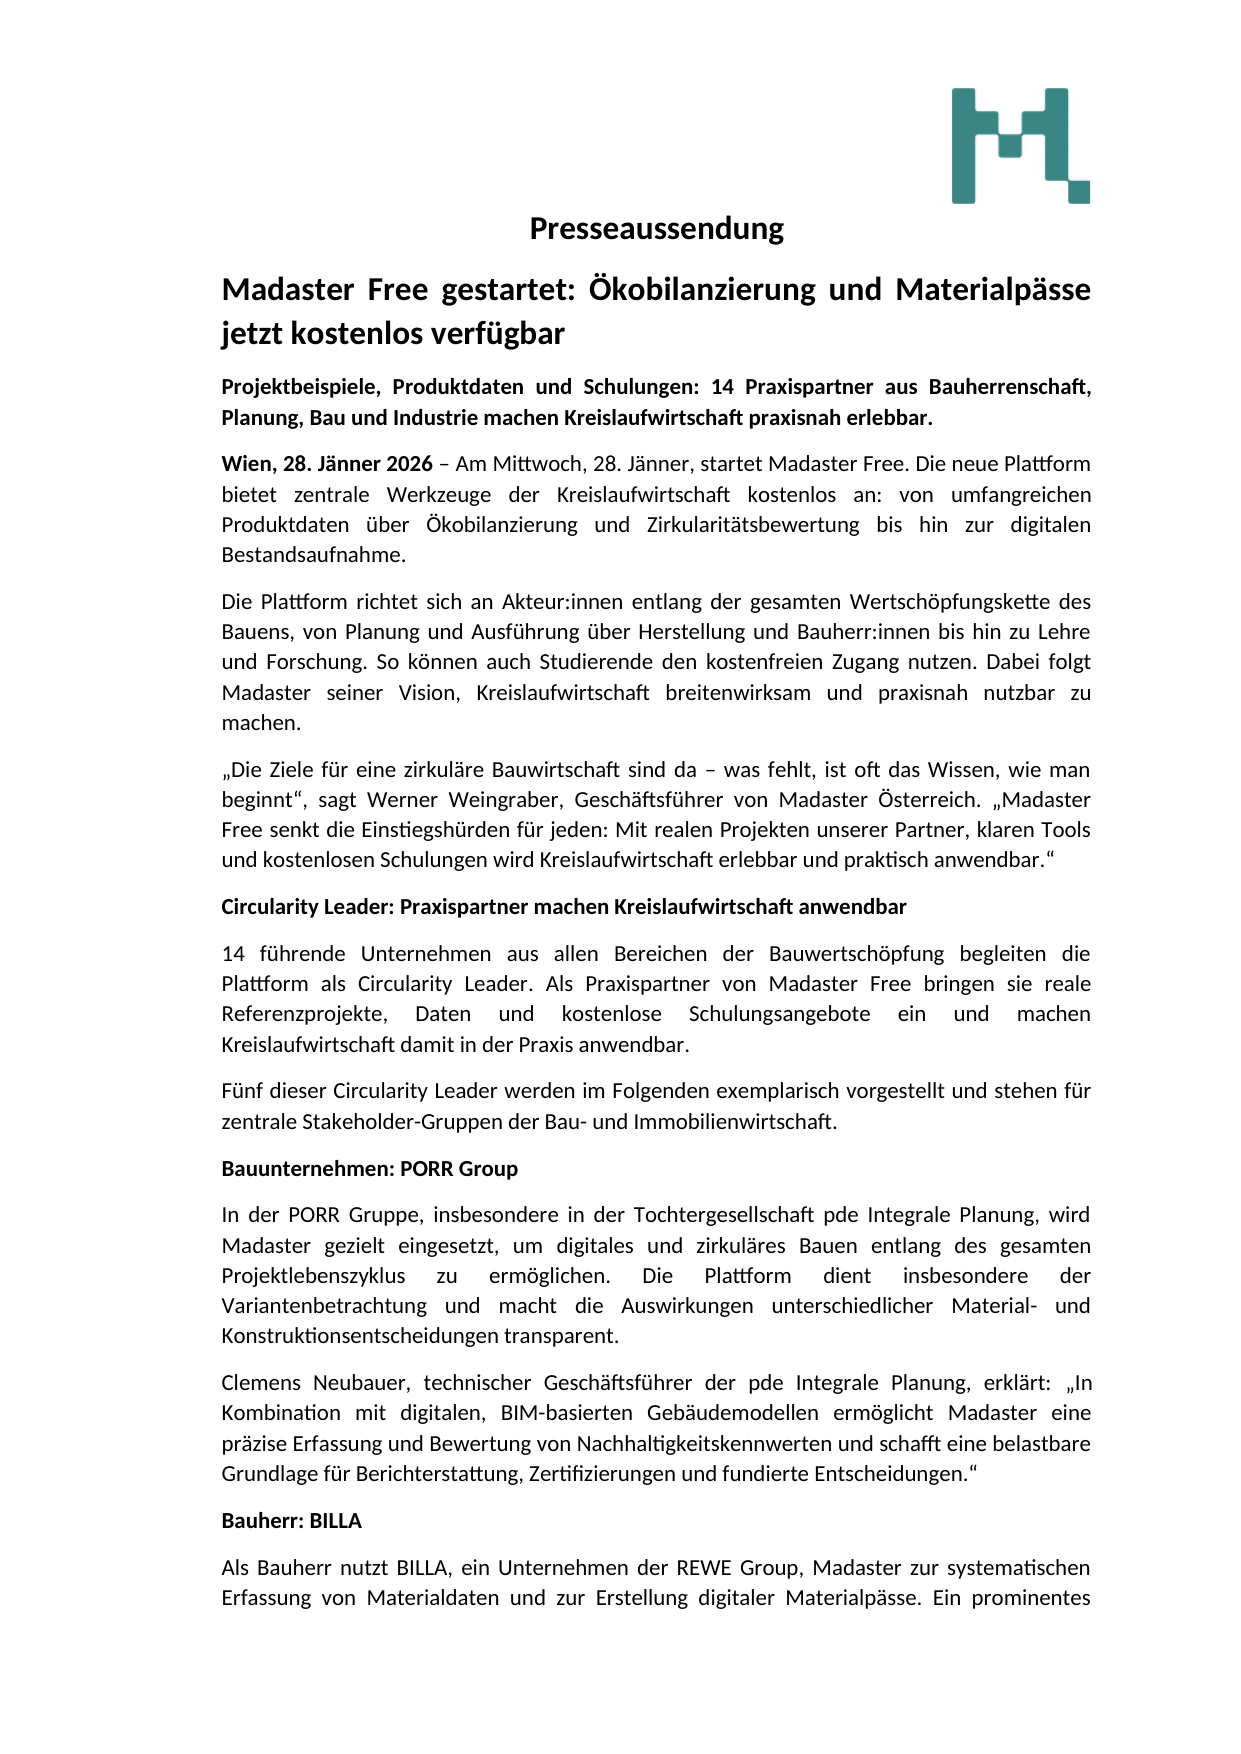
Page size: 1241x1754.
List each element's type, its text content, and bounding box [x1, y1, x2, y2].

text Die Plattform richtet sich an Akteur:innen entlang der gesamten Wertschöpfungskette des Bauens, von Planung und Ausführung über Herstellung und Bauherr:innen bis hin zu Lehre und Forschung. So können auch Studierende den kostenfreien Zugang nutzen. Dabei folgt Madaster seiner Vision, Kreislaufwirtschaft breitenwirksam und praxisnah nutzbar zu machen. [221, 587, 1093, 736]
text „Die Ziele für eine zirkuläre Bauwirtschaft sind da – was fehlt, ist oft das Wissen, wie man beginnt“, sagt Werner Weingraber, Geschäftsführer von Madaster Österreich. „Madaster Free senkt die Einstiegshürden für jeden: Mit realen Projekten unserer Partner, klaren Tools und kostenlosen Schulungen wird Kreislaufwirtschaft erlebbar und praktisch anwendbar.“ [221, 755, 1093, 873]
text Projektbeispiele, Produktdaten und Schulungen: 14 Praxispartner aus Bauherrenschaft, Planung, Bau und Industrie machen Kreislaufwirtschaft praxisnah erlebbar. [221, 372, 1093, 431]
text Bauherr: BILLA [221, 1506, 1093, 1534]
text Fünf dieser Circularity Leader werden im Folgenden exemplarisch vorgestellt und stehen für zentrale Stakeholder-Gruppen der Bau- und Immobilienwirtschaft. [221, 1077, 1093, 1135]
text Bauunternehmen: PORR Group [221, 1154, 1093, 1182]
text In der PORR Gruppe, insbesondere in der Tochtergesellschaft pde Integrale Planung, wird Madaster gezielt eingesetzt, um digitales und zirkuläres Bauen entlang des gesamten Projektlebenszyklus zu ermöglichen. Die Plattform dient insbesondere der Variantenbetrachtung und macht die Auswirkungen unterschiedlicher Material- und Konstruktionsentscheidungen transparent. [221, 1201, 1093, 1349]
text Madaster Free gestartet: Ökobilanzierung und Materialpässe jetzt kostenlos verfügbar [221, 268, 1093, 352]
text Circularity Leader: Praxispartner machen Kreislaufwirtschaft anwendbar [221, 892, 1093, 920]
text 14 führende Unternehmen aus allen Bereichen der Bauwertschöpfung begleiten die Plattform als Circularity Leader. Als Praxispartner von Madaster Free bringen sie reale Referenzprojekte, Daten und kostenlose Schulungsangebote ein und machen Kreislaufwirtschaft damit in der Praxis anwendbar. [221, 939, 1093, 1058]
text Wien, 28. Jänner 2026 – Am Mittwoch, 28. Jänner, startet Madaster Free. Die neue Plattform bietet zentrale Werkzeuge der Kreislaufwirtschaft kostenlos an: von umfangreichen Produktdaten über Ökobilanzierung und Zirkularitätsbewertung bis hin zur digitalen Bestandsaufnahme. [221, 449, 1093, 568]
text Presseaussendung [221, 207, 1093, 248]
picture [949, 87, 1093, 207]
text Clemens Neubauer, technischer Geschäftsführer der pde Integrale Planung, erklärt: „In Kombination mit digitalen, BIM-basierten Gebäudemodellen ermöglicht Madaster eine präzise Erfassung und Bewertung von Nachhaltigkeitskennwerten und schafft eine belastbare Grundlage für Berichterstattung, Zertifizierungen und fundierte Entscheidungen.“ [221, 1368, 1093, 1487]
